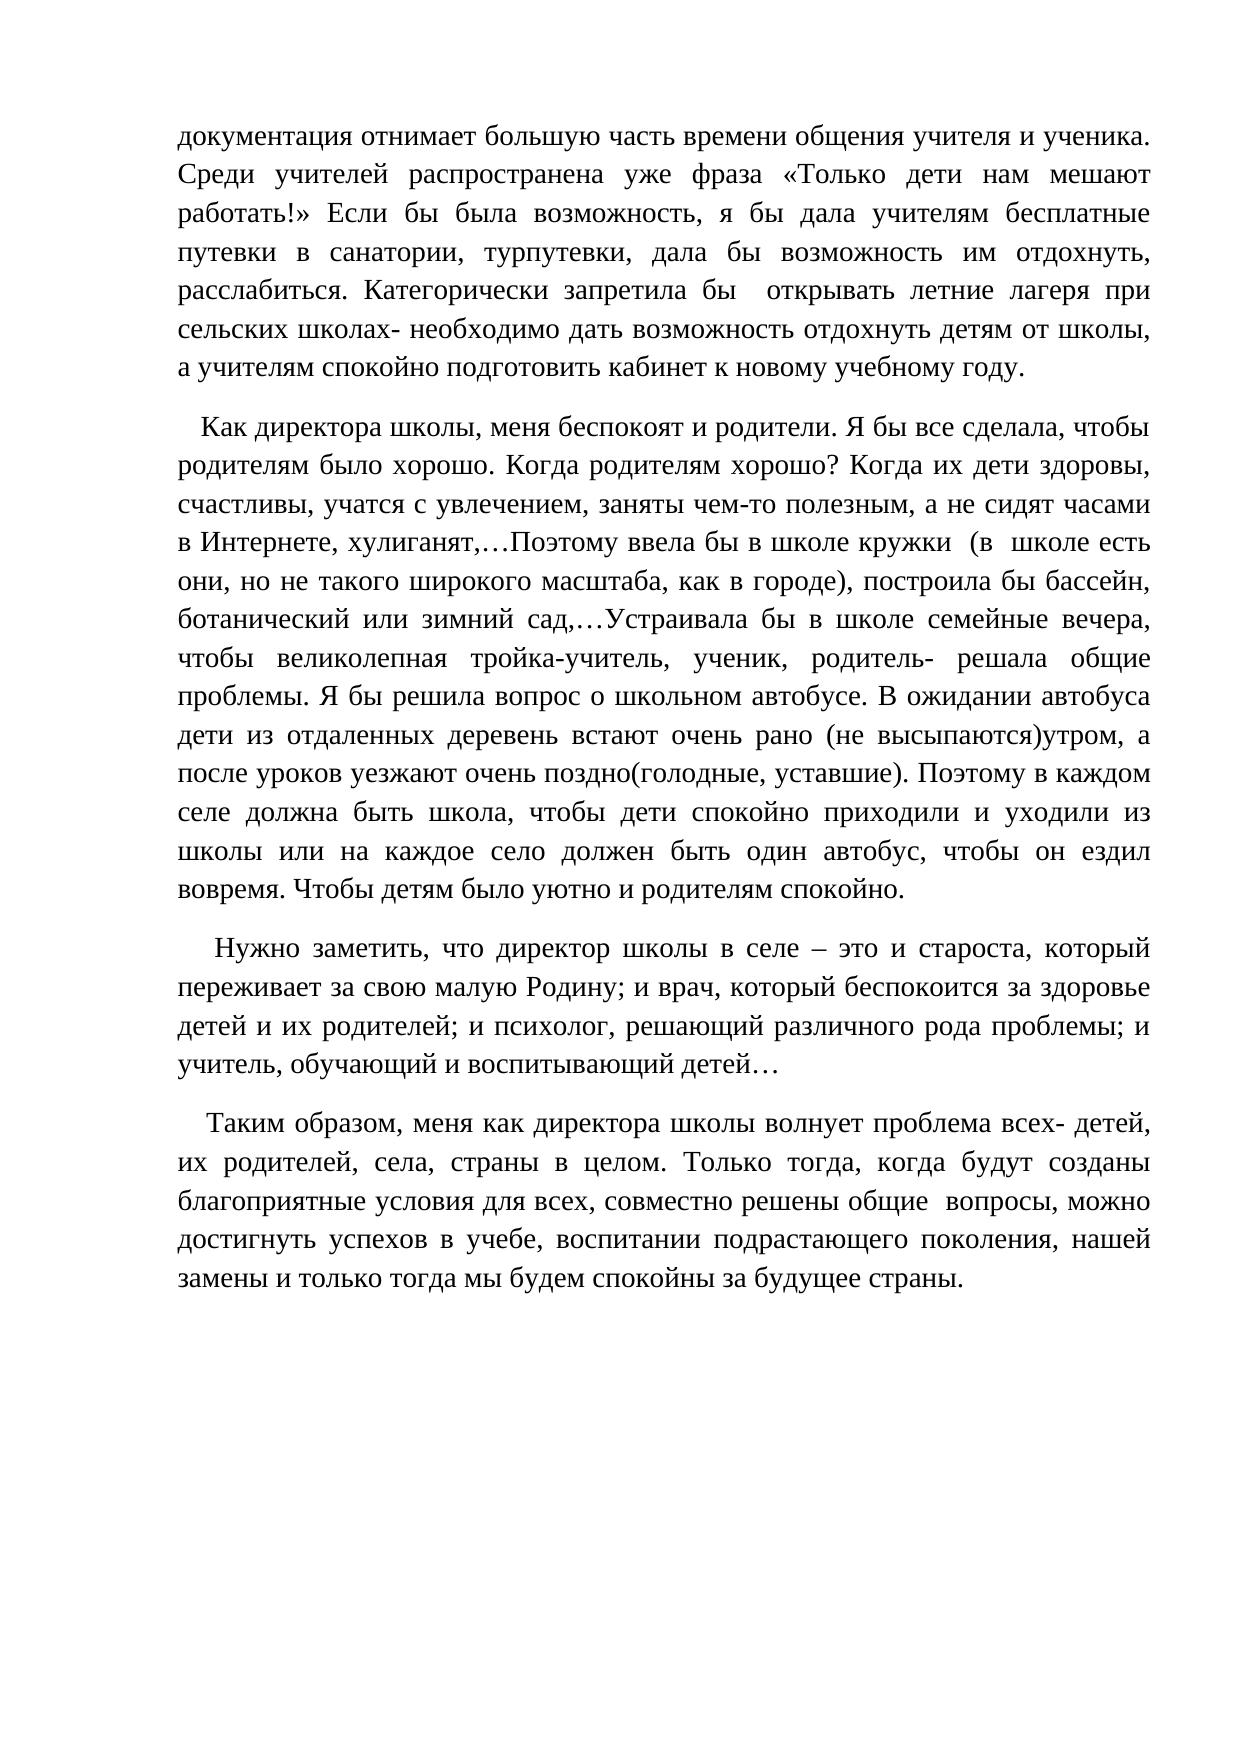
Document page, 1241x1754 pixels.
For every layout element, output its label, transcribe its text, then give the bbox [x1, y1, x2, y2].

text Нужно заметить, что директор школы в селе – это и староста, который переживает за свою малую Родину; и врач, который беспокоится за здоровье детей и их родителей; и психолог, решающий различного рода проблемы; и учитель, обучающий и воспитывающий детей… [177, 931, 1152, 1080]
text Как директора школы, меня беспокоят и родители. Я бы все сделала, чтобы родителям было хорошо. Когда родителям хорошо? Когда их дети здоровы, счастливы, учатся с увлечением, заняты чем-то полезным, а не сидят часами в Интернете, хулиганят,…Поэтому ввела бы в школе кружки (в школе есть они, но не такого широкого масштаба, как в городе), построила бы бассейн, ботанический или зимний сад,…Устраивала бы в школе семейные вечера, чтобы великолепная тройка-учитель, ученик, родитель- решала общие проблемы. Я бы решила вопрос о школьном автобусе. В ожидании автобуса дети из отдаленных деревень встают очень рано (не высыпаются)утром, а после уроков уезжают очень поздно(голодные, уставшие). Поэтому в каждом селе должна быть школа, чтобы дети спокойно приходили и уходили из школы или на каждое село должен быть один автобус, чтобы он ездил вовремя. Чтобы детям было уютно и родителям спокойно. [177, 409, 1152, 905]
text Таким образом, меня как директора школы волнует проблема всех- детей, их родителей, села, страны в целом. Только тогда, когда будут созданы благоприятные условия для всех, совместно решены общие вопросы, можно достигнуть успехов в учебе, воспитании подрастающего поколения, нашей замены и только тогда мы будем спокойны за будущее страны. [177, 1106, 1152, 1293]
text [177, 118, 1152, 383]
